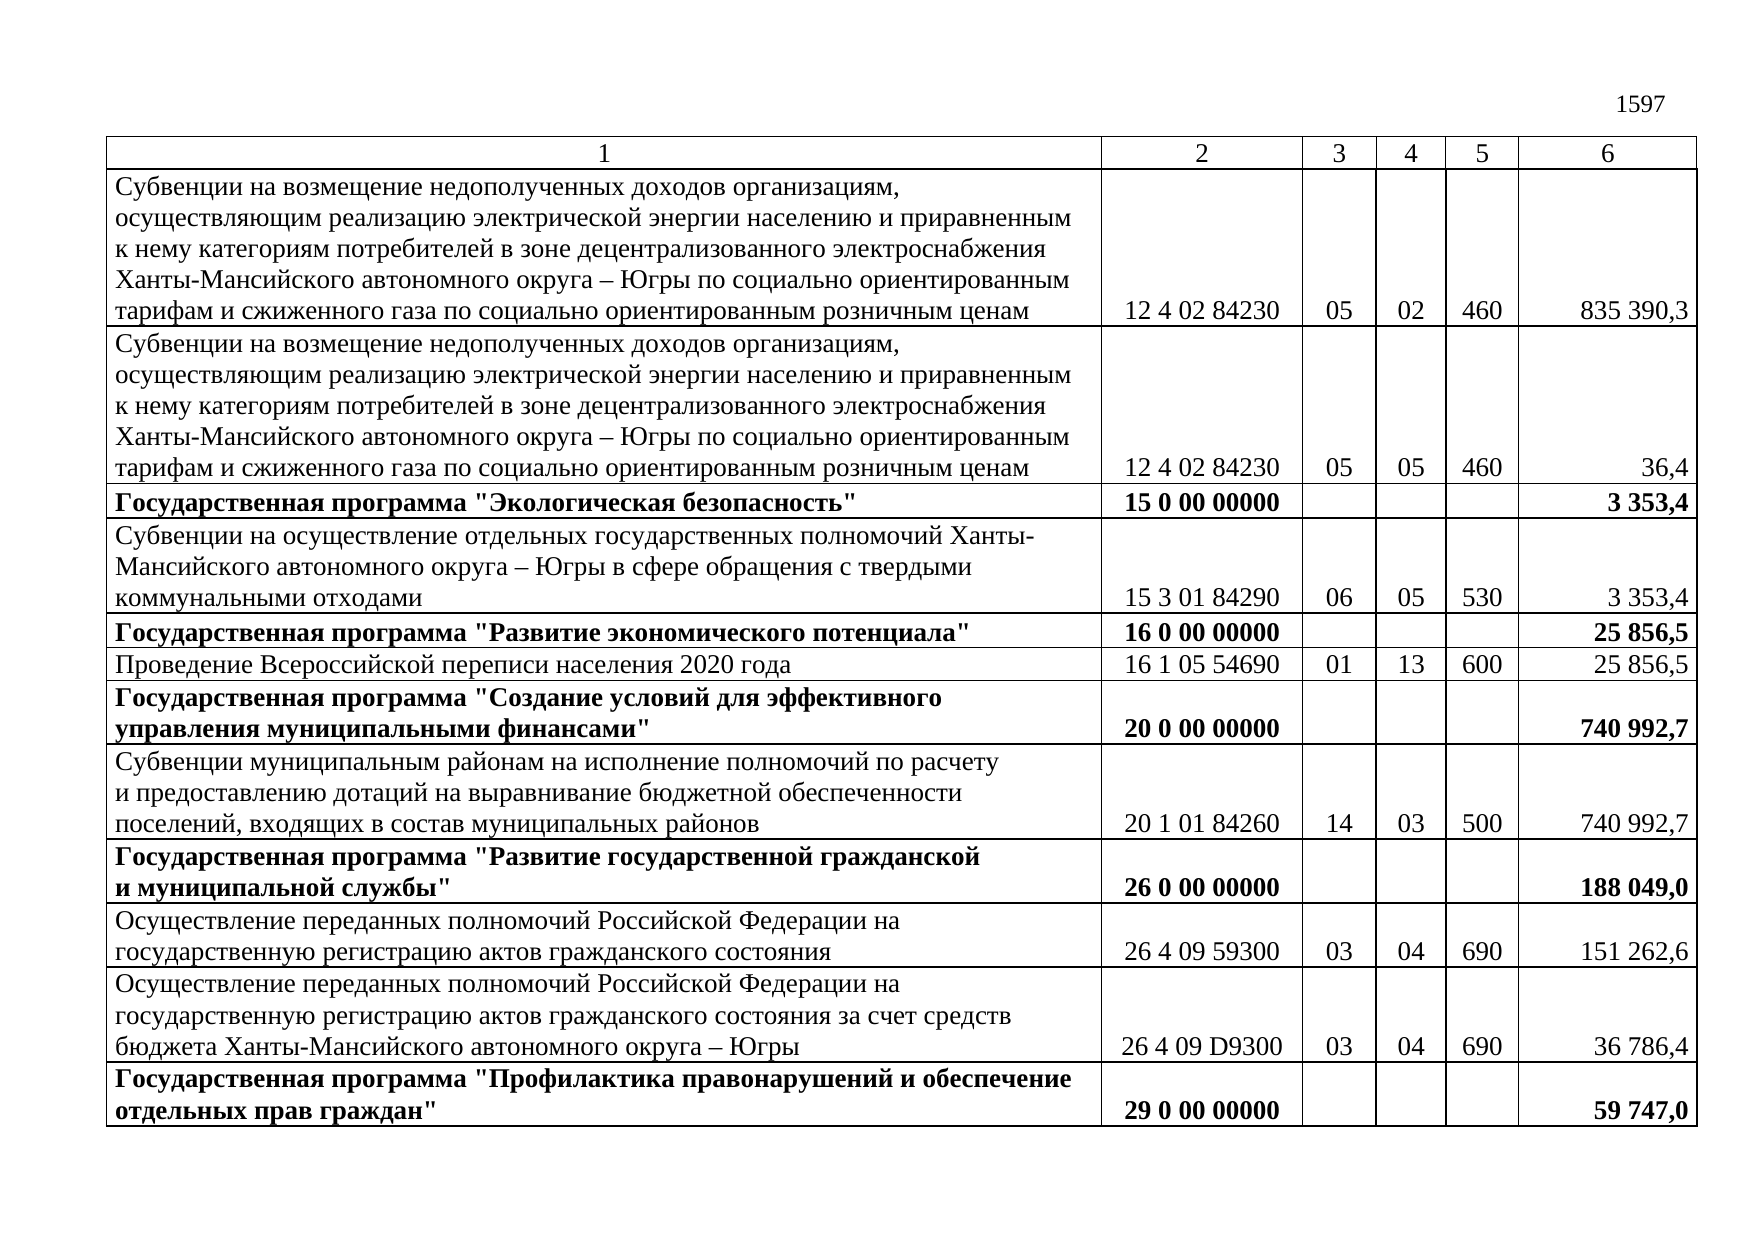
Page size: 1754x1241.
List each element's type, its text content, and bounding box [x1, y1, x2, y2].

table_cell 29 0 00 00000 [1102, 1063, 1302, 1125]
table_cell [1447, 614, 1518, 647]
table_cell Государственная программа "Развитие экономического потенциала" [107, 614, 1101, 647]
table_cell 05 [1303, 327, 1375, 483]
table_cell 20 1 01 84260 [1102, 745, 1302, 838]
table_cell 16 1 05 54690 [1102, 648, 1302, 679]
table_cell Проведение Всероссийской переписи населения 2020 года [107, 648, 1101, 679]
table_cell 690 [1447, 968, 1518, 1061]
table_cell [1303, 840, 1375, 902]
table_cell 02 [1377, 170, 1445, 325]
table_cell 03 [1303, 968, 1375, 1061]
table_cell 14 [1303, 745, 1375, 838]
table_cell Государственная программа "Развитие государственной гражданской и муниципальной службы" [107, 840, 1101, 902]
table_cell 188 049,0 [1519, 840, 1696, 902]
table_cell 500 [1447, 745, 1518, 838]
table_header 6 [1519, 137, 1696, 168]
table_cell [1377, 681, 1445, 743]
table_cell 15 3 01 84290 [1102, 519, 1302, 612]
table_cell 460 [1447, 170, 1518, 325]
table_cell 05 [1377, 327, 1445, 483]
table_cell Субвенции на осуществление отдельных государственных полномочий Ханты-Мансийского автономного округа – Югры в сфере обращения с твердыми коммунальными отходами [107, 519, 1101, 612]
table_cell 835 390,3 [1519, 170, 1696, 325]
table_cell [1303, 614, 1375, 647]
table_header 5 [1446, 137, 1518, 168]
table_cell 59 747,0 [1519, 1063, 1696, 1125]
table_cell 740 992,7 [1519, 681, 1696, 743]
table_cell 12 4 02 84230 [1102, 327, 1302, 483]
table_cell [1447, 840, 1518, 902]
table_cell Субвенции на возмещение недополученных доходов организациям, осуществляющим реализацию электрической энергии населению и приравненным к нему категориям потребителей в зоне децентрализованного электроснабжения Ханты-Мансийского автономного округа – Югры по социально ориентированным тарифам и сжиженного газа по социально ориентированным розничным ценам [107, 170, 1101, 325]
table_cell 26 0 00 00000 [1102, 840, 1302, 902]
table_cell 26 4 09 D9300 [1102, 968, 1302, 1061]
table_cell 20 0 00 00000 [1102, 681, 1302, 743]
table_cell [1303, 681, 1375, 743]
table_cell 25 856,5 [1519, 648, 1696, 679]
table_cell 151 262,6 [1519, 904, 1696, 966]
table_cell 3 353,4 [1519, 519, 1696, 612]
table_cell 36,4 [1519, 327, 1696, 483]
table_cell 13 [1377, 648, 1445, 679]
table_cell 26 4 09 59300 [1102, 904, 1302, 966]
table_cell 690 [1447, 904, 1518, 966]
table_header 3 [1303, 137, 1376, 168]
table_header 2 [1102, 137, 1302, 168]
table_cell Государственная программа "Экологическая безопасность" [107, 484, 1101, 517]
table_cell Осуществление переданных полномочий Российской Федерации на государственную регистрацию актов гражданского состояния за счет средств бюджета Ханты-Мансийского автономного округа – Югры [107, 968, 1101, 1061]
table_cell [1447, 1063, 1518, 1125]
table_cell 600 [1447, 648, 1518, 679]
table_header 1 [107, 137, 1101, 168]
table_cell 36 786,4 [1519, 968, 1696, 1061]
table_cell 460 [1447, 327, 1518, 483]
table_cell [1377, 840, 1445, 902]
table_cell Субвенции на возмещение недополученных доходов организациям, осуществляющим реализацию электрической энергии населению и приравненным к нему категориям потребителей в зоне децентрализованного электроснабжения Ханты-Мансийского автономного округа – Югры по социально ориентированным тарифам и сжиженного газа по социально ориентированным розничным ценам [107, 327, 1101, 483]
table_cell [1377, 1063, 1445, 1125]
table_cell [1377, 614, 1445, 647]
table_cell 16 0 00 00000 [1102, 614, 1302, 647]
table_cell 05 [1377, 519, 1445, 612]
table_cell 12 4 02 84230 [1102, 170, 1302, 325]
table_cell Субвенции муниципальным районам на исполнение полномочий по расчету и предоставлению дотаций на выравнивание бюджетной обеспеченности поселений, входящих в состав муниципальных районов [107, 745, 1101, 838]
table_cell 05 [1303, 170, 1375, 325]
table_cell [1377, 484, 1445, 517]
table_cell 03 [1377, 745, 1445, 838]
table_cell [1303, 484, 1375, 517]
table_cell 01 [1303, 648, 1375, 679]
table_cell 03 [1303, 904, 1375, 966]
table_cell [1303, 1063, 1375, 1125]
table_cell 740 992,7 [1519, 745, 1696, 838]
table_cell 04 [1377, 904, 1445, 966]
table_cell [1447, 484, 1518, 517]
table_cell 530 [1447, 519, 1518, 612]
table_cell 04 [1377, 968, 1445, 1061]
table_cell Государственная программа "Создание условий для эффективного управления муниципальными финансами" [107, 681, 1101, 743]
table_cell Государственная программа "Профилактика правонарушений и обеспечение отдельных прав граждан" [107, 1063, 1101, 1125]
table_cell 25 856,5 [1519, 614, 1696, 647]
table_cell 06 [1303, 519, 1375, 612]
table_header 4 [1377, 137, 1445, 168]
table_cell [1447, 681, 1518, 743]
table_cell 3 353,4 [1519, 484, 1696, 517]
table_cell Осуществление переданных полномочий Российской Федерации на государственную регистрацию актов гражданского состояния [107, 904, 1101, 966]
table_cell 15 0 00 00000 [1102, 484, 1302, 517]
